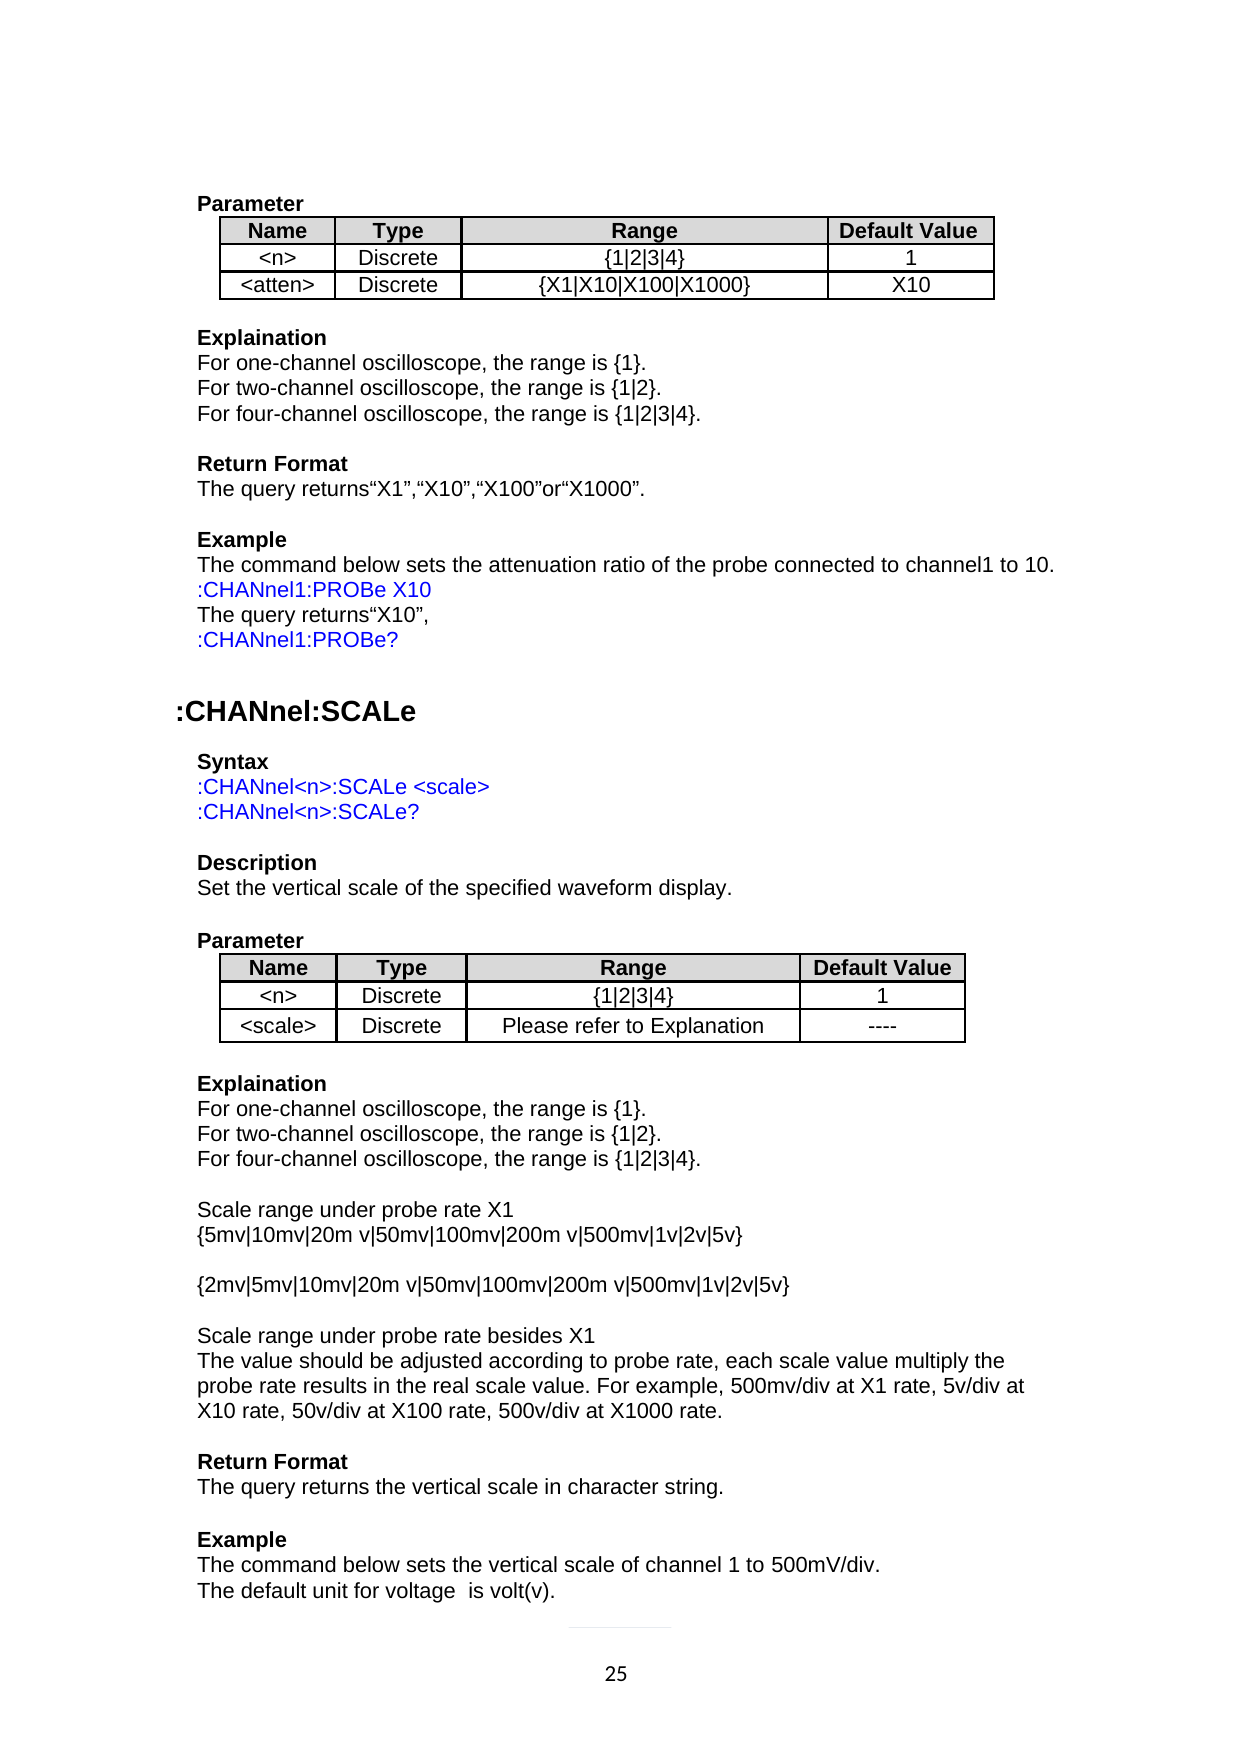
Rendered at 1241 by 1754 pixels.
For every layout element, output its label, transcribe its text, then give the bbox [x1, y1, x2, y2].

text {5mv|10mv|20m v|50mv|100mv|200m v|500mv|1v|2v|5v} [197, 1222, 1065, 1247]
text For two-channel oscilloscope, the range is {1|2}. [197, 1121, 1065, 1146]
text Return Format [175, 451, 1065, 476]
text The default unit for voltage is volt(v). [175, 1578, 1065, 1603]
text Return Format [175, 1449, 1065, 1474]
text Parameter [175, 928, 1065, 953]
text Set the vertical scale of the specified waveform display. [197, 875, 1065, 900]
text The value should be adjusted according to probe rate, each scale value multiply the probe rate results in the real scale value. For example, 500mv/div at X1 rate, 5v/div at X10 rate, 50v/div at X100 rate, 500v/div at X1000 rate. [197, 1348, 1065, 1423]
table_cell Discrete [336, 245, 460, 270]
text Explaination [175, 1071, 1065, 1096]
table_cell 1 [829, 245, 993, 270]
text :CHANnel1:PROBe? [197, 627, 1065, 653]
text The query returns the vertical scale in character string. [197, 1474, 1065, 1499]
subtitle :CHANnel:SCALe [175, 694, 1065, 728]
text :CHANnel<n>:SCALe <scale> :CHANnel<n>:SCALe? [197, 774, 1065, 824]
table_cell Discrete [336, 273, 460, 298]
text Parameter [175, 191, 1065, 216]
table_cell <n> [221, 245, 334, 270]
text The command below sets the attenuation ratio of the probe connected to channel1 to 10. :CHANnel1:PROBe X10 The query returns“X10”, [197, 552, 1065, 627]
text For four-channel oscilloscope, the range is {1|2|3|4}. [197, 401, 1065, 426]
table_cell 1 [801, 983, 964, 1008]
text The command below sets the vertical scale of channel 1 to 500mV/div. [175, 1552, 1065, 1578]
text Explaination [175, 325, 1065, 350]
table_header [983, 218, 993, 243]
text Description [175, 849, 1065, 875]
text The query returns“X1”,“X10”,“X100”or“X1000”. [197, 476, 1065, 501]
text Syntax [175, 749, 1065, 774]
table_cell {1|2|3|4} [468, 983, 799, 1008]
table_cell {X1|X10|X100|X1000} [463, 273, 827, 298]
table_cell {1|2|3|4} [463, 245, 827, 270]
text For one-channel oscilloscope, the range is {1}. [197, 1096, 1065, 1121]
text For one-channel oscilloscope, the range is {1}. [197, 350, 1065, 375]
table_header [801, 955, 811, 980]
table_cell <atten> [221, 273, 334, 298]
table_cell <n> [221, 983, 335, 1008]
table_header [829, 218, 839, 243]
table_cell X10 [829, 273, 993, 298]
table_cell Please refer to Explanation [468, 1010, 799, 1041]
text Example [175, 1527, 1065, 1552]
text For four-channel oscilloscope, the range is {1|2|3|4}. [197, 1146, 1065, 1171]
text Scale range under probe rate besides X1 [197, 1323, 1065, 1348]
text Scale range under probe rate X1 [197, 1197, 1065, 1222]
text Example [175, 527, 1065, 552]
text For two-channel oscilloscope, the range is {1|2}. [197, 375, 1065, 401]
table_cell <scale> [221, 1010, 335, 1041]
table_cell ---- [801, 1010, 964, 1041]
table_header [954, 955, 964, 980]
text {2mv|5mv|10mv|20m v|50mv|100mv|200m v|500mv|1v|2v|5v} [197, 1272, 1065, 1297]
table_cell Discrete [338, 1010, 465, 1041]
table_cell Discrete [338, 983, 465, 1008]
